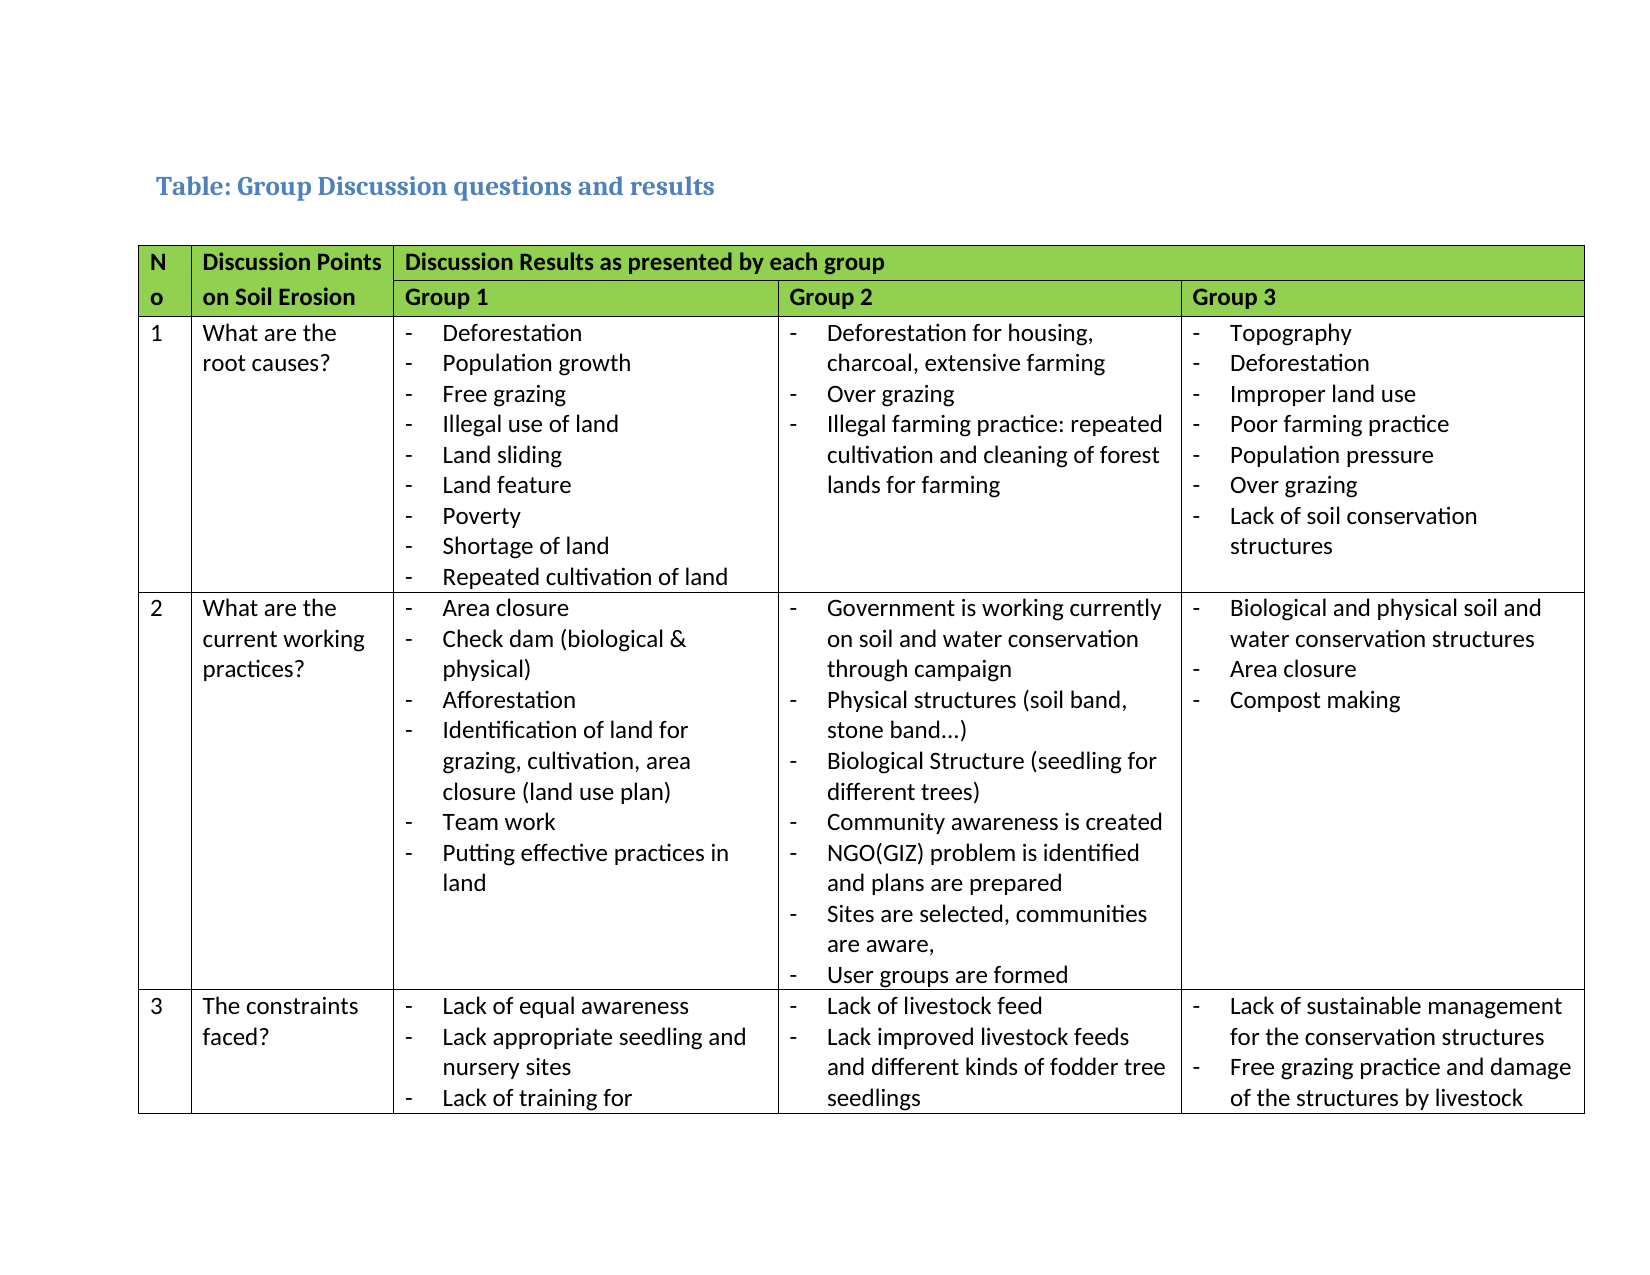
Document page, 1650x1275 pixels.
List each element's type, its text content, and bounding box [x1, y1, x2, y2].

table_cell Deforestation Population growth Free grazing Illegal use of land Land sliding Land feature Poverty Shortage of land Repeated cultivation of land [394, 317, 778, 592]
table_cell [394, 990, 778, 1112]
table_header Discussion Points on Soil Erosion [192, 246, 393, 316]
table_cell Group 2 [779, 281, 1181, 316]
table_cell What are the root causes? [192, 317, 393, 592]
table_cell Deforestation for housing, charcoal, extensive farming Over grazing Illegal farming practice: repeated cultivation and cleaning of forest lands for farming [779, 317, 1181, 592]
table_cell Group 1 [394, 281, 778, 316]
table_cell Government is working currently on soil and water conservation through campaign Physical structures (soil band, stone band...) Biological Structure (seedling for different trees) Community awareness is created NGO(GIZ) problem is identified and plans are prepared Sites are selected, communities are aware, User groups are formed [779, 593, 1181, 989]
table_header Discussion Results as presented by each group [394, 246, 1584, 280]
table_header No [139, 246, 191, 316]
table_cell 2 [139, 593, 191, 989]
table_cell What are the current working practices? [192, 593, 393, 989]
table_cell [1182, 990, 1584, 1112]
table_cell The constraints faced? [192, 990, 393, 1112]
subtitle Table: Group Discussion questions and results [150, 171, 1500, 202]
table_cell Biological and physical soil and water conservation structures Area closure Compost making [1182, 593, 1584, 989]
table_cell 3 [139, 990, 191, 1112]
table_cell Topography Deforestation Improper land use Poor farming practice Population pressure Over grazing Lack of soil conservation structures [1182, 317, 1584, 592]
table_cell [779, 990, 1181, 1112]
table_cell Group 3 [1182, 281, 1584, 316]
table_cell Area closure Check dam (biological & physical) Afforestation Identification of land for grazing, cultivation, area closure (land use plan) Team work Putting effective practices in land [394, 593, 778, 989]
table_cell 1 [139, 317, 191, 592]
